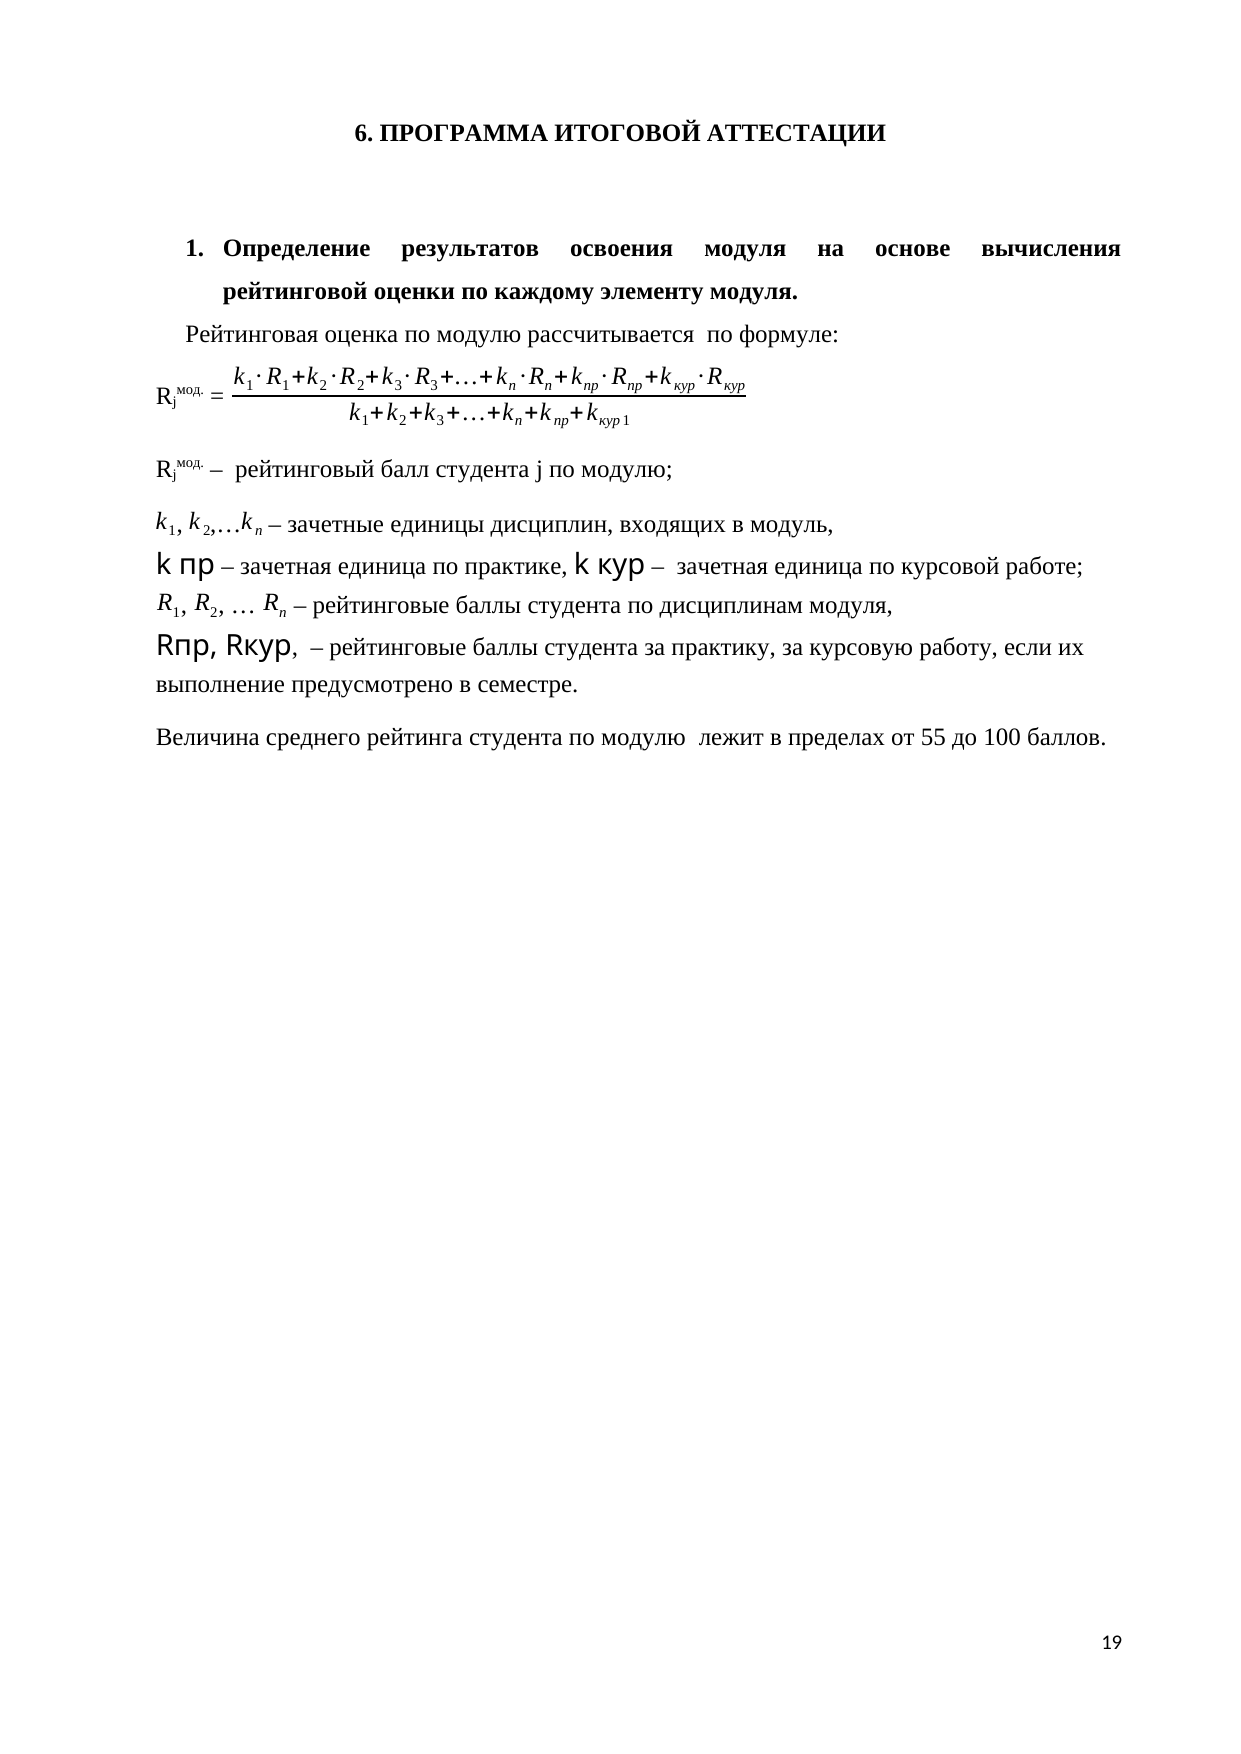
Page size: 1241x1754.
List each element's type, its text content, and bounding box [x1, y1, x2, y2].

text k пр – зачетная единица по практике, k кур – зачетная единица по курсовой работе; [156, 543, 1122, 583]
text , , … – рейтинговые баллы студента по дисциплинам модуля, [156, 589, 1122, 620]
list Определение результатов освоения модуля на основе вычисления рейтинговой оценки по каждому элементу модуля. [185, 233, 1122, 305]
text Rjмод. – рейтинговый балл студента j по модулю; [156, 454, 1122, 483]
text Rjмод. = [156, 362, 1122, 429]
text Величина среднего рейтинга студента по модулю лежит в пределах от 55 до 100 баллов. [156, 722, 1122, 751]
text 6. ПРОГРАММА ИТОГОВОЙ АТТЕСТАЦИИ [118, 118, 1122, 147]
text Rпр, Rкур, – рейтинговые баллы студента за практику, за курсовую работу, если их выполнение предусмотрено в семестре. [156, 625, 1122, 697]
text Рейтинговая оценка по модулю рассчитывается по формуле: [185, 319, 1122, 348]
text , ,… – зачетные единицы дисциплин, входящих в модуль, [156, 508, 1122, 539]
